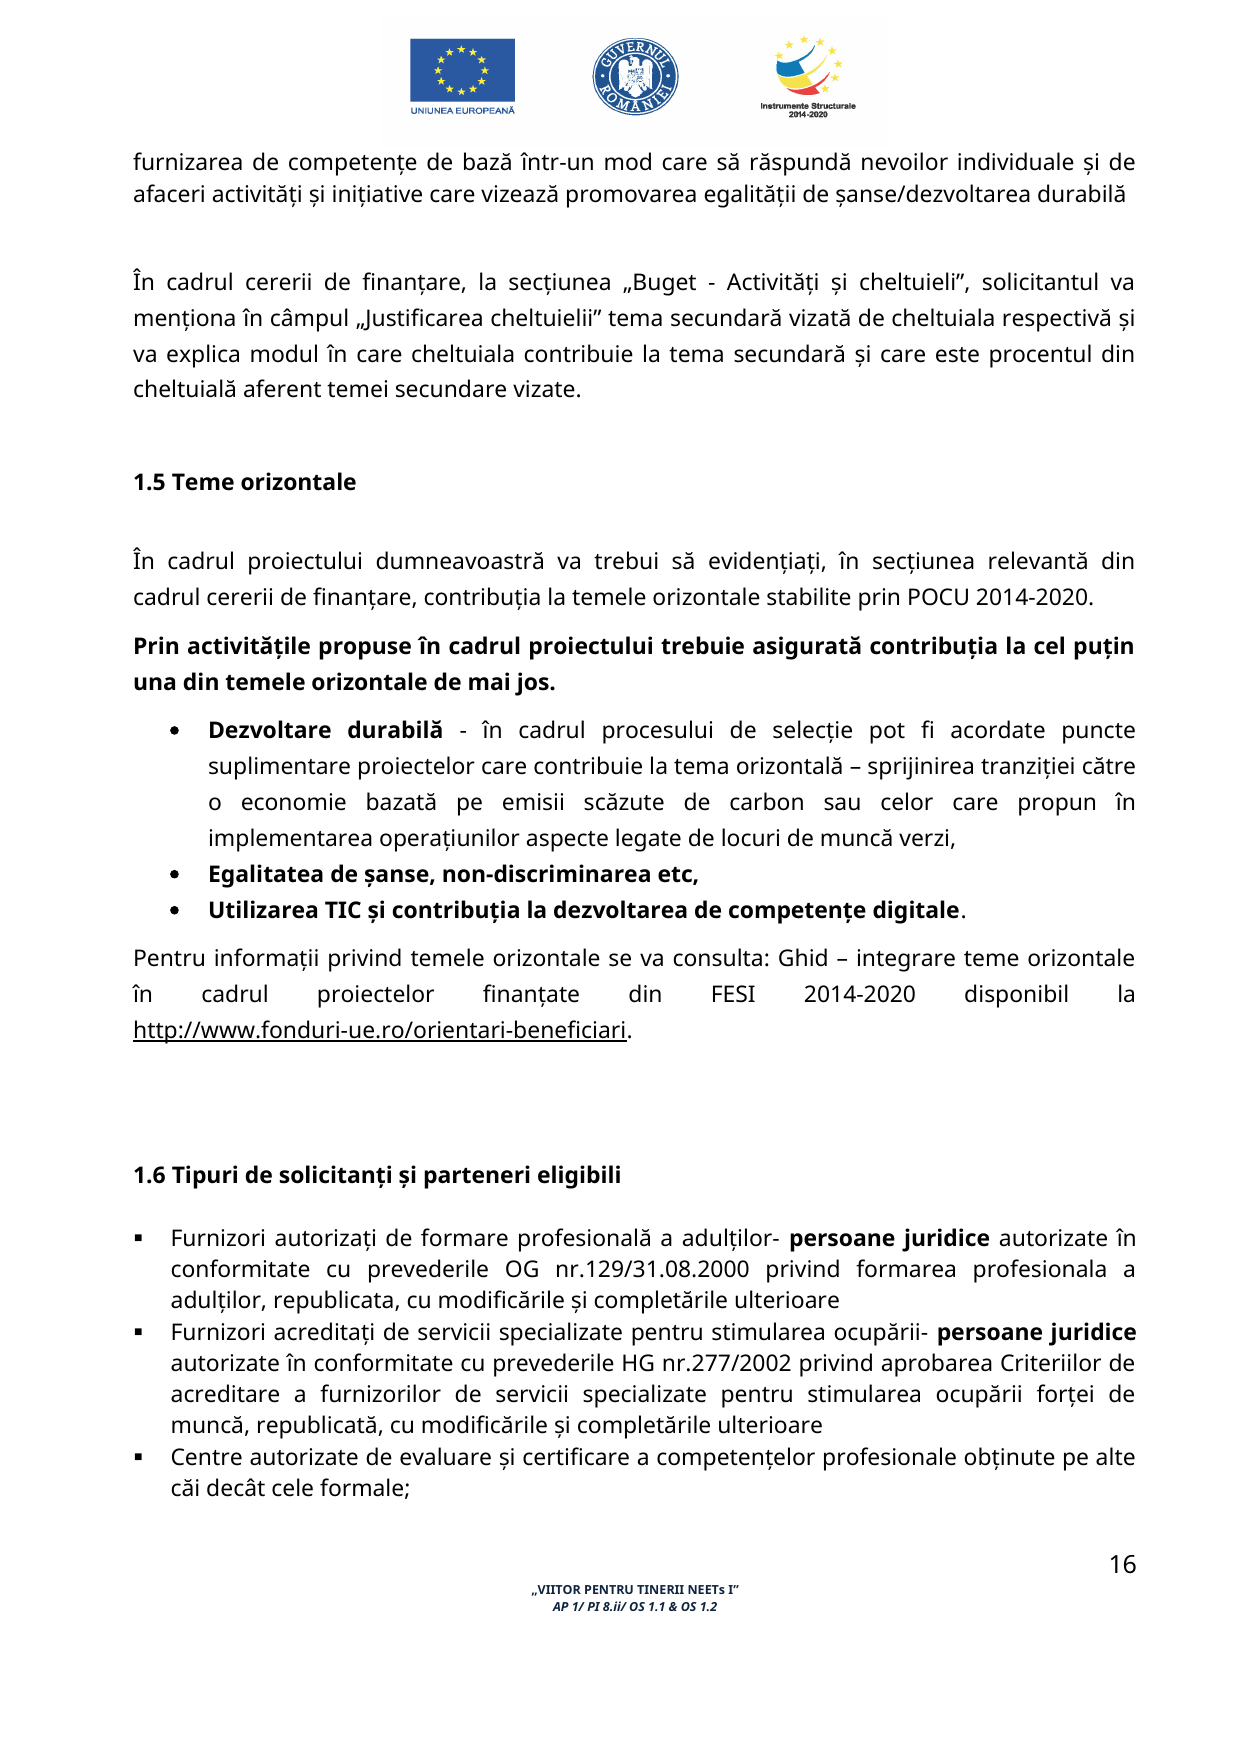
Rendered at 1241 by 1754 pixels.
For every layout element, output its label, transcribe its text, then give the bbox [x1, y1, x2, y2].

list Centre autorizate de evaluare și certificare a competențelor profesionale obținute pe alte căi decât cele formale; [133, 1441, 1137, 1503]
list Furnizori acreditați de servicii specializate pentru stimularea ocupării- persoane juridice autorizate în conformitate cu prevederile HG nr.277/2002 privind aprobarea Criteriilor de acreditare a furnizorilor de servicii specializate pentru stimularea ocupării forței de muncă, republicată, cu modificările și completările ulterioare [133, 1316, 1137, 1441]
text Prin activitățile propuse în cadrul proiectului trebuie asigurată contribuția la cel puțin una din temele orizontale de mai jos. [133, 630, 1137, 697]
subtitle 1.6 Tipuri de solicitanți și parteneri eligibili [133, 1159, 1137, 1191]
picture [380, 14, 890, 147]
subtitle 1.5 Teme orizontale [133, 466, 1137, 497]
list Egalitatea de șanse, non-discriminarea etc, [170, 858, 1137, 889]
list Dezvoltare durabilă - în cadrul procesului de selecție pot fi acordate puncte suplimentare proiectelor care contribuie la tema orizontală – sprijinirea tranziției către o economie bazată pe emisii scăzute de carbon sau celor care propun în implementarea operațiunilor aspecte legate de locuri de muncă verzi, [170, 714, 1137, 853]
list Furnizori autorizați de formare profesională a adulților- persoane juridice autorizate în conformitate cu prevederile OG nr.129/31.08.2000 privind formarea profesionala a adulților, republicata, cu modificările și completările ulterioare [133, 1222, 1137, 1316]
text În cadrul cererii de finanțare, la secțiunea „Buget - Activități și cheltuieli”, solicitantul va menționa în câmpul „Justificarea cheltuielii” tema secundară vizată de cheltuiala respectivă și va explica modul în care cheltuiala contribuie la tema secundară și care este procentul din cheltuială aferent temei secundare vizate. [133, 266, 1137, 405]
text În cadrul proiectului dumneavoastră va trebui să evidențiați, în secțiunea relevantă din cadrul cererii de finanțare, contribuția la temele orizontale stabilite prin POCU 2014-2020. [133, 545, 1137, 612]
text Pentru informații privind temele orizontale se va consulta: Ghid – integrare teme orizontale în cadrul proiectelor finanțate din FESI 2014-2020 disponibil la http://www.fonduri-ue.ro/orientari-beneficiari. [133, 942, 1137, 1045]
list Utilizarea TIC și contribuția la dezvoltarea de competențe digitale. [170, 894, 1137, 925]
